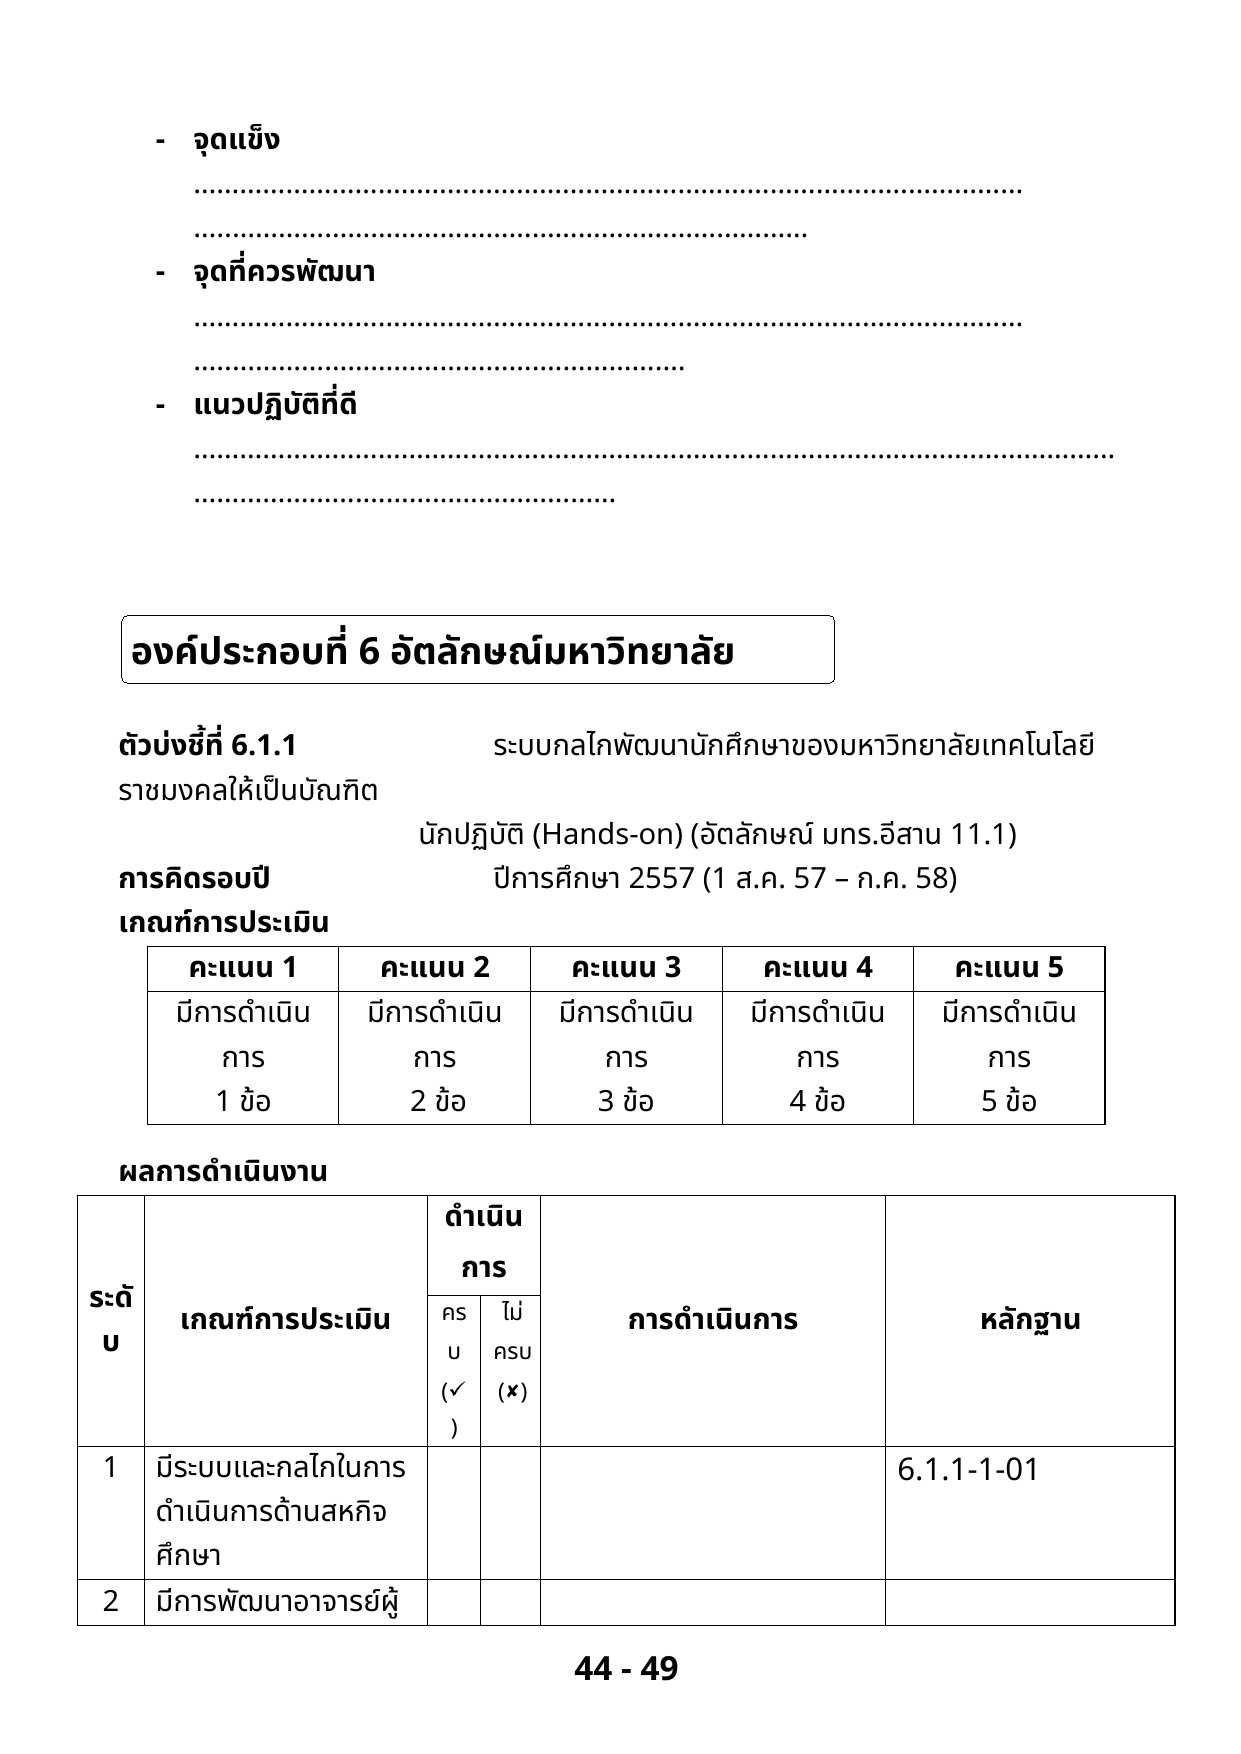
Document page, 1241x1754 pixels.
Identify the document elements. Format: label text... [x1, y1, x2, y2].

table_header เกณฑ์การประเมิน [145, 1196, 427, 1446]
table_header หลักฐาน [886, 1196, 1174, 1446]
text เกณฑ์การประเมิน [118, 902, 1134, 946]
table_cell [541, 1580, 885, 1625]
table_cell [428, 1580, 480, 1625]
table_cell [481, 1580, 540, 1625]
table_cell มีการดำเนินการ 2 ข้อ [339, 992, 530, 1124]
table_header คะแนน 5 [914, 947, 1104, 991]
table_cell 1 [78, 1447, 144, 1579]
text การคิดรอบปี ปีการศึกษา 2557 (1 ส.ค. 57 – ก.ค. 58) [118, 857, 1134, 902]
table_cell [886, 1580, 1174, 1625]
table_header ระดับ [78, 1196, 144, 1446]
list แนวปฏิบัติที่ดี …………………………………………………………………………………………………………………………….…………………………… [156, 383, 1134, 516]
table_cell [428, 1447, 480, 1579]
table_cell มีการดำเนินการ 4 ข้อ [723, 992, 913, 1124]
table_cell ครบ () [428, 1296, 480, 1446]
table_cell มีการดำเนินการ 5 ข้อ [914, 992, 1104, 1124]
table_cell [145, 1580, 427, 1625]
text ตัวบ่งชี้ที่ 6.1.1 ระบบกลไกพัฒนานักศึกษาของมหาวิทยาลัยเทคโนโลยีราชมงคลให้เป็นบัณฑิต นักปฏิบัติ (Hands-on) (อัตลักษณ์ มทร.อีสาน 11.1) [118, 725, 1134, 857]
table_header การดำเนินการ [541, 1196, 885, 1446]
table_cell 6.1.1-1-01 [886, 1447, 1174, 1579]
table_header คะแนน 3 [531, 947, 722, 991]
table_cell [541, 1447, 885, 1579]
table_cell มีการดำเนินการ 1 ข้อ [148, 992, 338, 1124]
table_cell ไม่ครบ () [481, 1296, 540, 1446]
table_cell [481, 1447, 540, 1579]
list จุดแข็ง …………………………………………………………………………………………………..………………………………………………………………… [156, 118, 1134, 251]
table_cell 2 [78, 1580, 144, 1625]
table_header คะแนน 4 [723, 947, 913, 991]
list จุดที่ควรพัฒนา …………………………………………………………………………………………………..…………………………………….………….… [156, 251, 1134, 383]
table_cell มีระบบและกลไกในการดำเนินการด้านสหกิจศึกษา [145, 1447, 427, 1579]
text ผลการดำเนินงาน [118, 1150, 1134, 1194]
table_header คะแนน 2 [339, 947, 530, 991]
table_cell มีการดำเนินการ 3 ข้อ [531, 992, 722, 1124]
table_header คะแนน 1 [148, 947, 338, 991]
table_header ดำเนินการ [428, 1196, 540, 1294]
